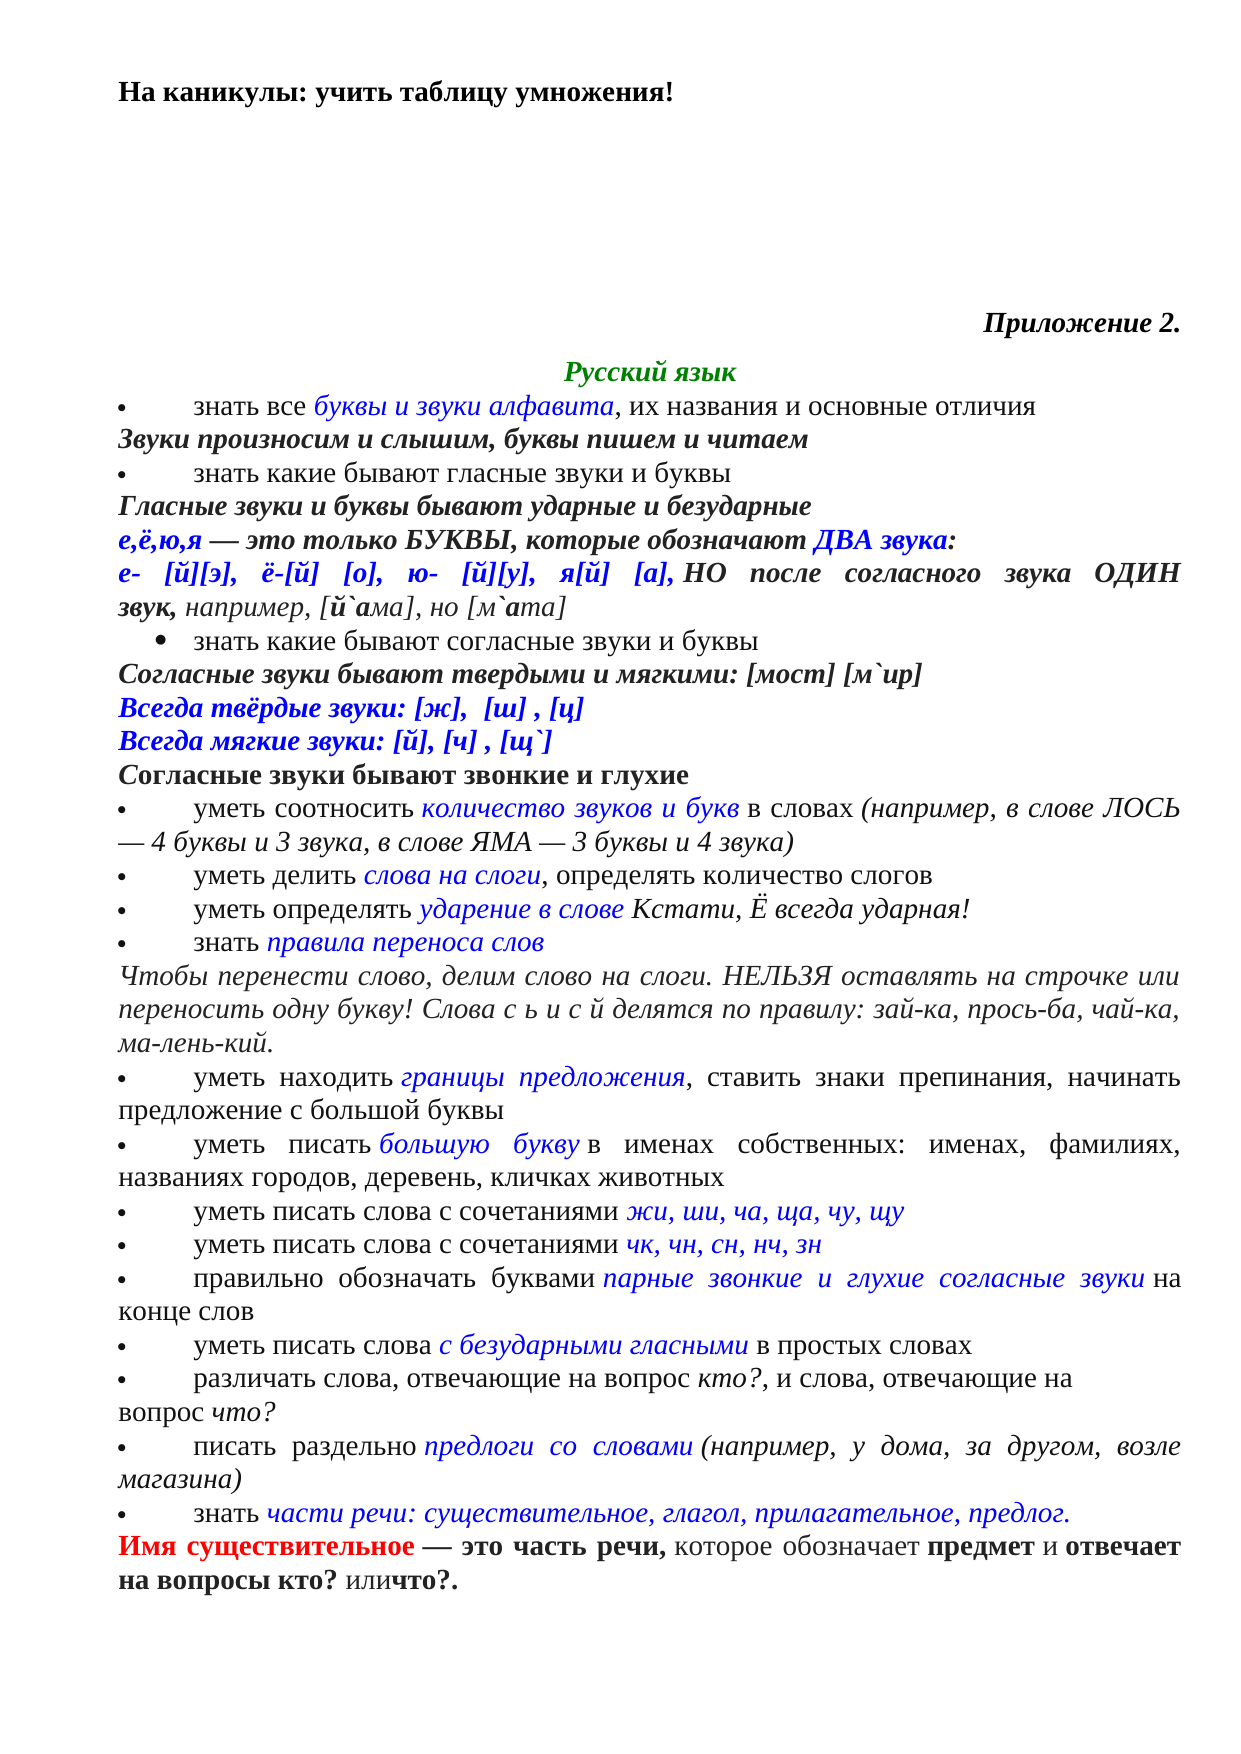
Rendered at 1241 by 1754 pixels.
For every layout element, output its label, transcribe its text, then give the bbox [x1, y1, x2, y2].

text е,ё,ю,я — это только БУКВЫ, которые обозначают ДВА звука: [118, 522, 1181, 556]
text Всегда твёрдые звуки: [ж], [ш] , [ц] [118, 690, 1181, 723]
list уметь определять ударение в слове Кстати, Ё всегда ударная! [118, 891, 1181, 924]
list знать какие бывают гласные звуки и буквы [118, 455, 1181, 488]
text Звуки произносим и слышим, буквы пишем и читаем [118, 421, 1181, 455]
text Чтобы перенести слово, делим слово на слоги. НЕЛЬЗЯ оставлять на строчке или переносить одну букву! Слова с ь и с й делятся по правилу: зай-ка, прось-ба, чай-ка, ма-лень-кий. [118, 958, 1181, 1059]
text На каникулы: учить таблицу умножения! [118, 74, 1181, 107]
text Всегда мягкие звуки: [й], [ч] , [щ`] [118, 723, 1181, 757]
text Гласные звуки и буквы бывают ударные и безударные [118, 488, 1181, 522]
text Согласные звуки бывают твердыми и мягкими: [мост] [м`ир] [118, 656, 1181, 690]
text Согласные звуки бывают звонкие и глухие [118, 757, 1181, 790]
list уметь писать слова с сочетаниями жи, ши, ча, ща, чу, щу [118, 1193, 1181, 1226]
list знать части речи: существительное, глагол, прилагательное, предлог. [118, 1495, 1181, 1528]
text е- [й][э], ё-[й] [о], ю- [й][у], я[й] [а], НО после согласного звука ОДИН звук, например, [й`ама], но [м`ата] [118, 556, 1181, 623]
list уметь писать слова с сочетаниями чк, чн, сн, нч, зн [118, 1226, 1181, 1260]
text Приложение 2. [118, 305, 1181, 339]
list знать все буквы и звуки алфавита, их названия и основные отличия [118, 388, 1181, 421]
list знать правила переноса слов [118, 924, 1181, 958]
text Имя существительное — это часть речи, которое обозначает предмет и отвечает на вопросы кто? иличто?. [118, 1528, 1181, 1595]
list писать раздельно предлоги со словами (например, у дома, за другом, возле магазина) [118, 1428, 1181, 1495]
text Русский язык [118, 354, 1181, 388]
list уметь писать слова с безударными гласными в простых словах [118, 1327, 1181, 1361]
list знать какие бывают согласные звуки и буквы [156, 623, 1181, 656]
list уметь находить границы предложения, ставить знаки препинания, начинать предложение с большой буквы [118, 1059, 1181, 1126]
list уметь писать большую букву в именах собственных: именах, фамилиях, названиях городов, деревень, кличках животных [118, 1126, 1181, 1193]
list уметь соотносить количество звуков и букв в словах (например, в слове ЛОСЬ — 4 буквы и 3 звука, в слове ЯМА — 3 буквы и 4 звука) [118, 790, 1181, 857]
list правильно обозначать буквами парные звонкие и глухие согласные звуки на конце слов [118, 1260, 1181, 1327]
list уметь делить слова на слоги, определять количество слогов [118, 857, 1181, 891]
list различать слова, отвечающие на вопрос кто?, и слова, отвечающие на вопрос что? [118, 1361, 1181, 1428]
